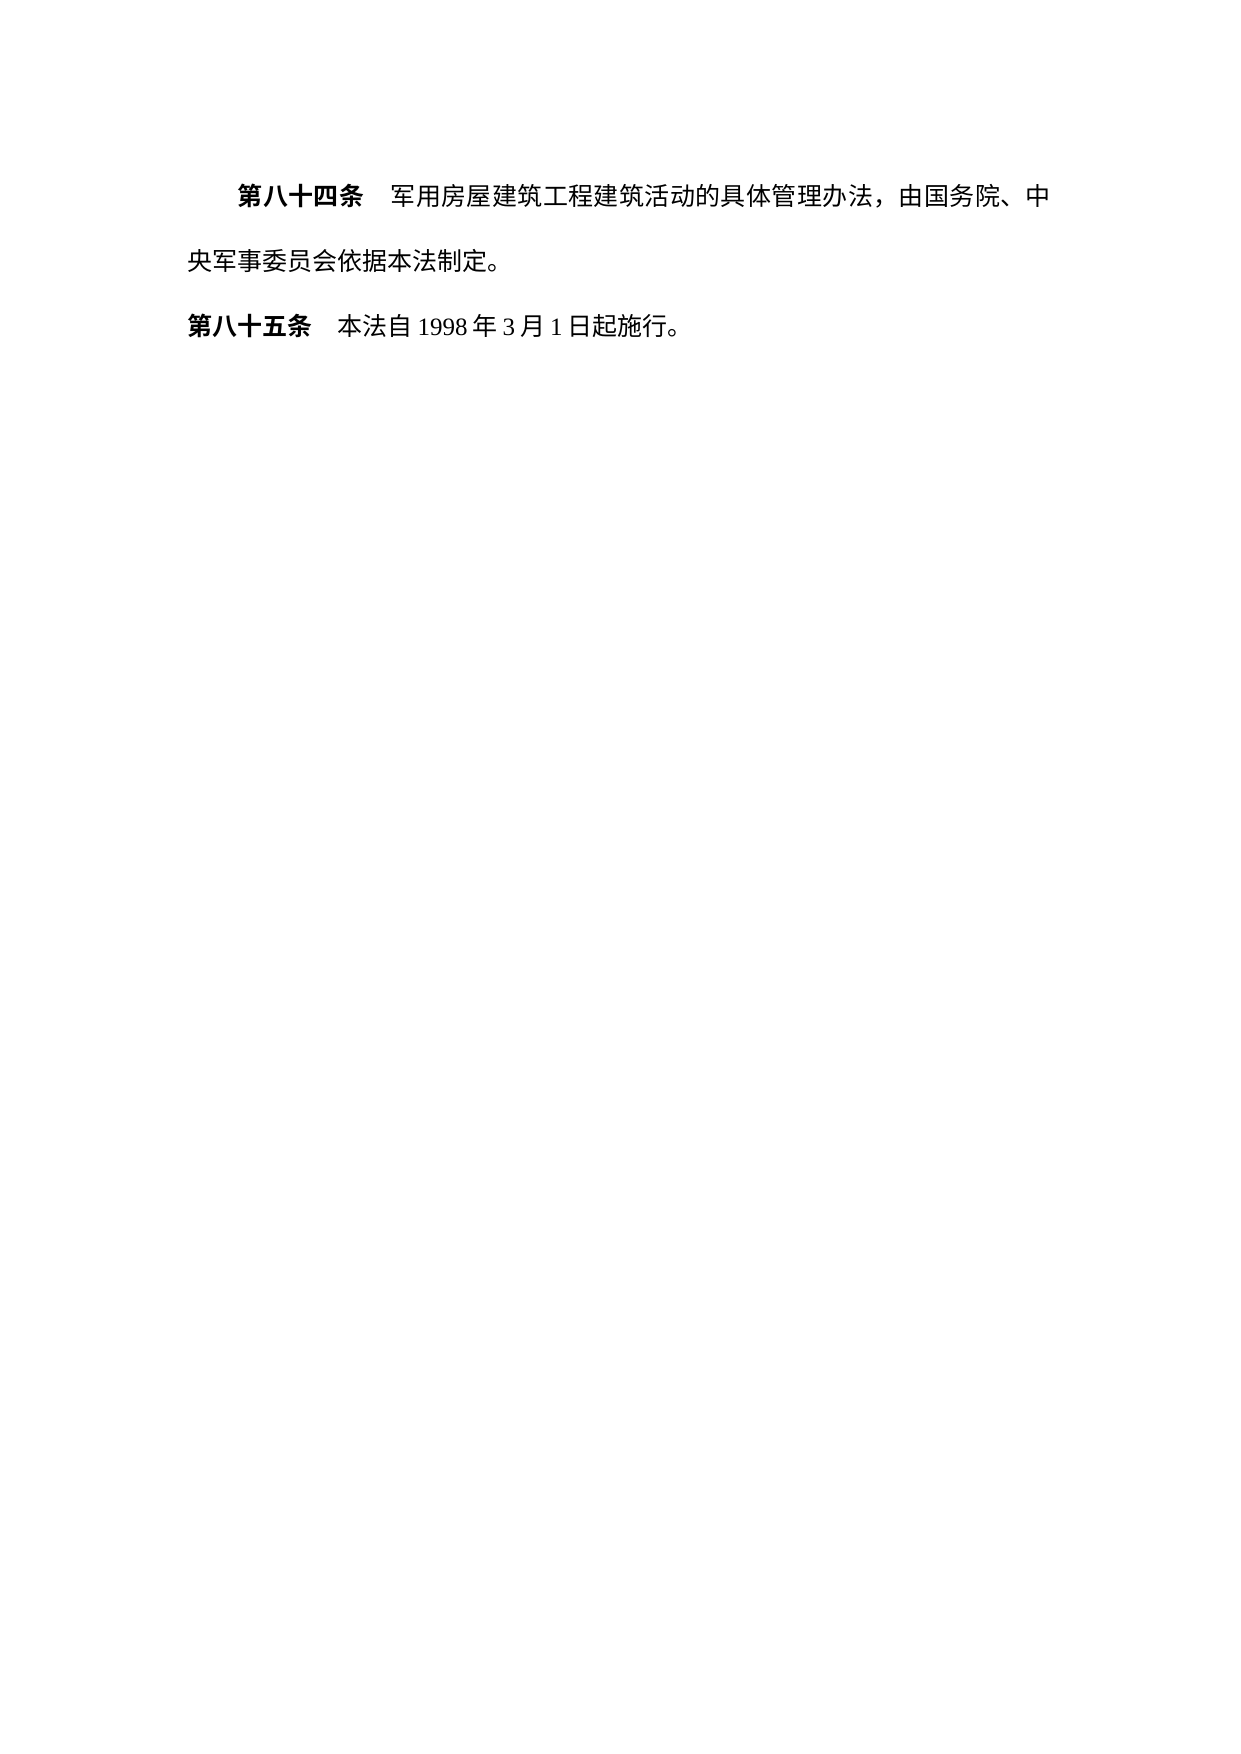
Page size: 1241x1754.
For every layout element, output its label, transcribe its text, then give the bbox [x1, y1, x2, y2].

text 第八十四条 军用房屋建筑工程建筑活动的具体管理办法，由国务院、中央军事委员会依据本法制定。 [187, 162, 1053, 292]
text 第八十五条 本法自1998年3月1日起施行。 [187, 292, 1053, 357]
